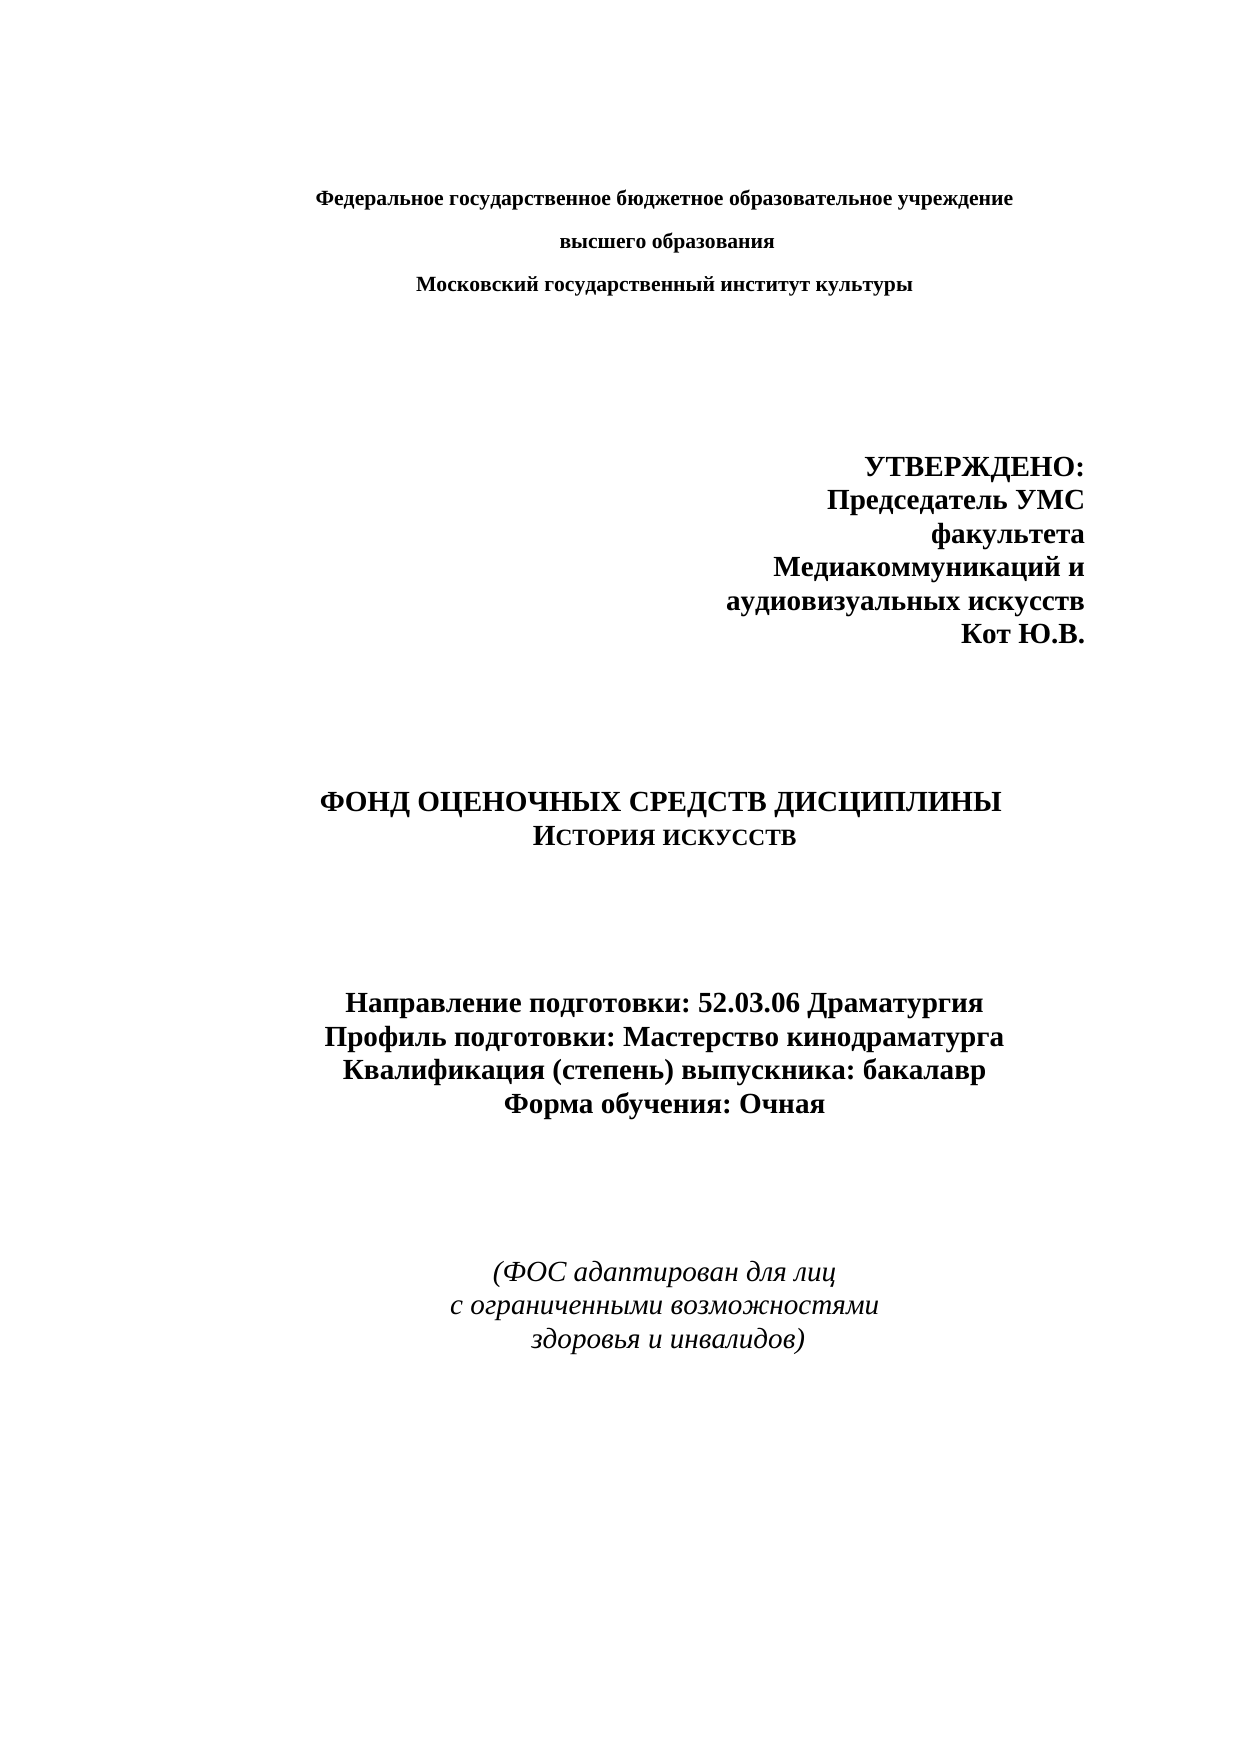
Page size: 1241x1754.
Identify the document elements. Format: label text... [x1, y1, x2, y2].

text Московский государственный институт культуры [177, 271, 1152, 314]
text (ФОС адаптирован для лиц [177, 1254, 1152, 1287]
text здоровья и инвалидов) [177, 1321, 1152, 1354]
text Форма обучения: Очная [177, 1086, 1152, 1119]
text Направление подготовки: 52.03.06 Драматургия [177, 985, 1152, 1019]
text высшего образования [177, 228, 1152, 271]
text ФОНД ОЦЕНОЧНЫХ СРЕДСТВ ДИСЦИПЛИНЫ История искусств [177, 784, 1152, 851]
table_header УТВЕРЖДЕНО: Председатель УМС факультета Медиакоммуникаций и аудиовизуальных искусств Кот Ю.В. [653, 449, 1096, 650]
text Федеральное государственное бюджетное образовательное учреждение [177, 185, 1152, 228]
text Профиль подготовки: Мастерство кинодраматурга [177, 1019, 1152, 1052]
text Квалификация (степень) выпускника: бакалавр [177, 1052, 1152, 1086]
text с ограниченными возможностями [177, 1287, 1152, 1321]
